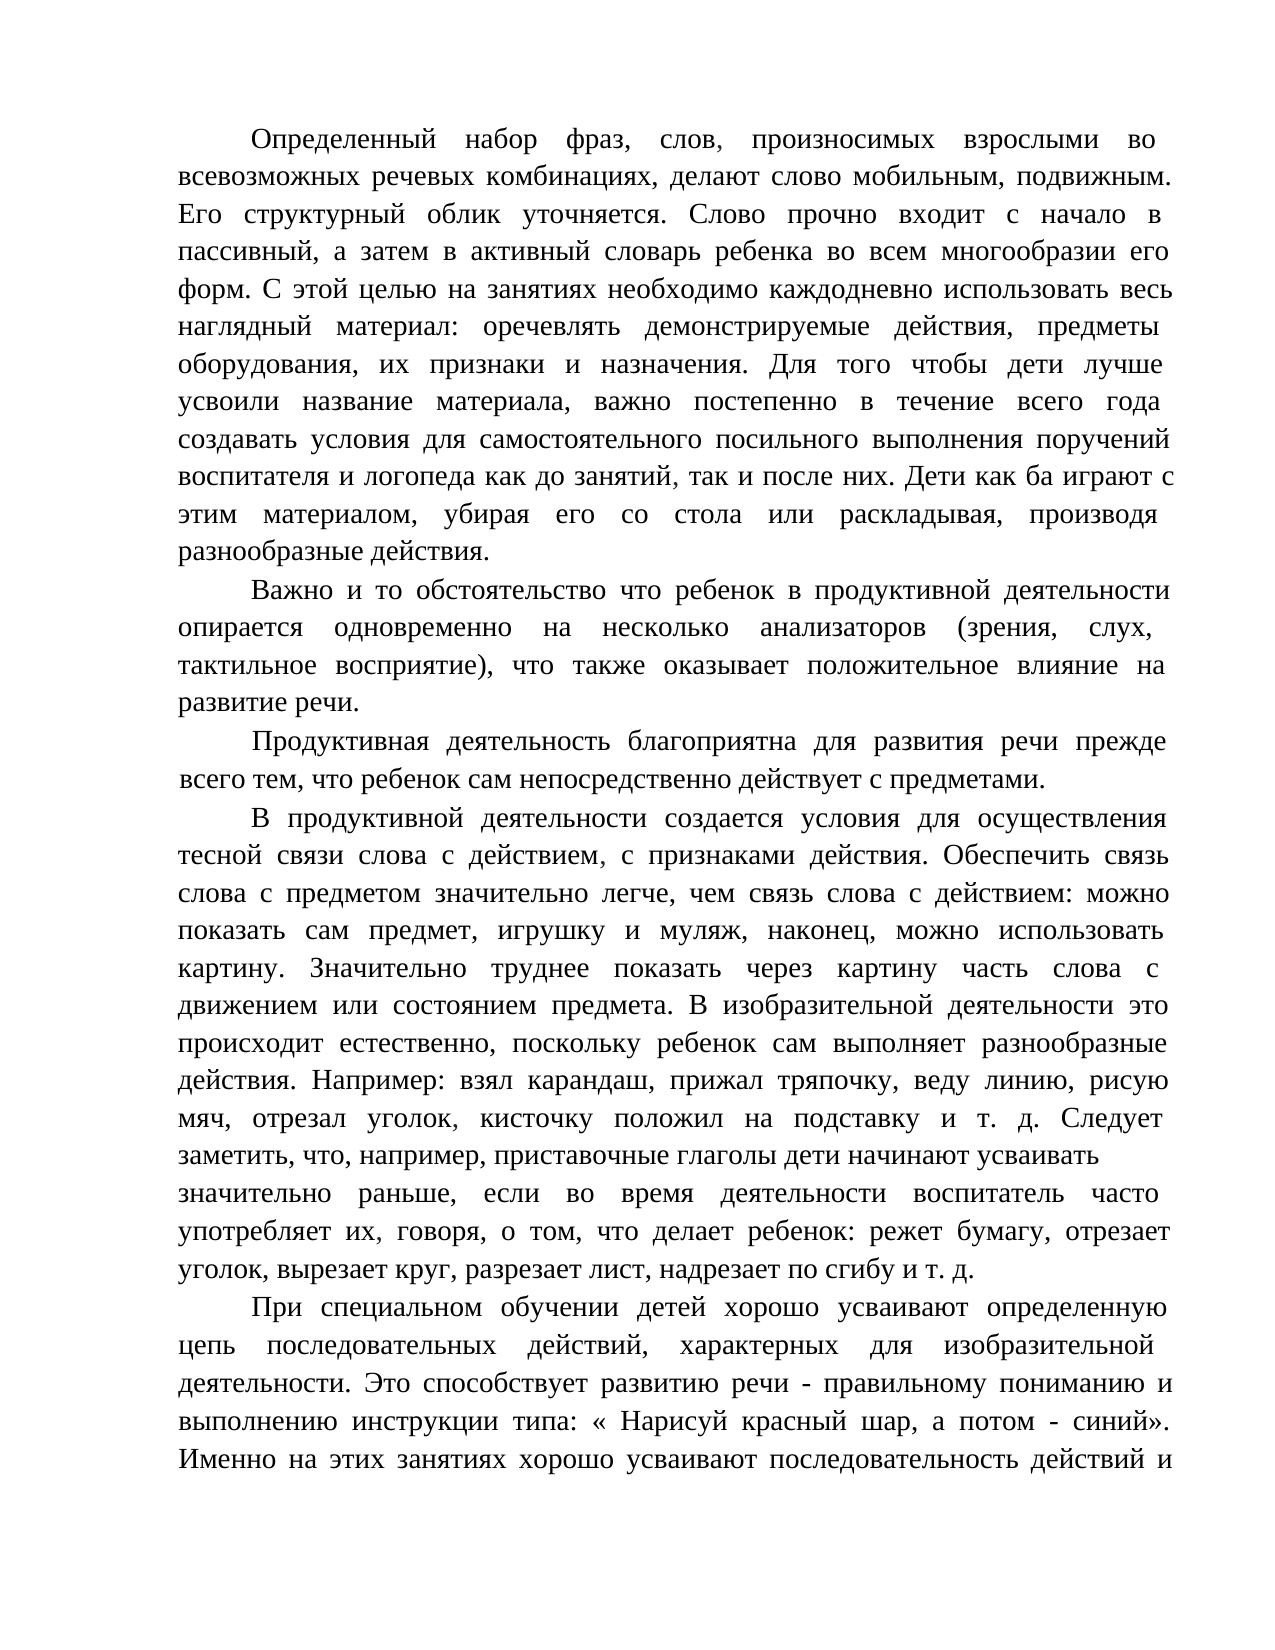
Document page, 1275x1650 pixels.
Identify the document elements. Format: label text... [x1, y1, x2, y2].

text В продуктивной деятельности создается условия для осуществления тесной связи слова с действием, с признаками действия. Обеспечить связь слова с предметом значительно легче, чем связь слова с действием: можно показать сам предмет, игрушку и муляж, наконец, можно использовать картину. Значительно труднее показать через картину часть слова с движением или состоянием предмета. В изобразительной деятельности это происходит естественно, поскольку ребенок сам выполняет разнообразные действия. Например: взял карандаш, прижал тряпочку, веду линию, рисую мяч, отрезал уголок, кисточку положил на подставку и т. д. Следует заметить, что, например, приставочные глаголы дети начинают усваивать [178, 797, 1184, 1172]
text значительно раньше, если во время деятельности воспитатель часто употребляет их, говоря, о том, что делает ребенок: режет бумагу, отрезает уголок, вырезает круг, разрезает лист, надрезает по сгибу и т. д. [178, 1172, 1186, 1286]
text Важно и то обстоятельство что ребенок в продуктивной деятельности опирается одновременно на несколько анализаторов (зрения, слух, тактильное восприятие), что также оказывает положительное влияние на развитие речи. [178, 569, 1184, 719]
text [178, 1286, 1186, 1476]
text Продуктивная деятельность благоприятна для развития речи прежде всего тем, что ребенок сам непосредственно действует с предметами. [179, 721, 1184, 796]
text Определенный набор фраз, слов, произносимых взрослыми во всевозможных речевых комбинациях, делают слово мобильным, подвижным. Его структурный облик уточняется. Слово прочно входит с начало в пассивный, а затем в активный словарь ребенка во всем многообразии его форм. С этой целью на занятиях необходимо каждодневно использовать весь наглядный материал: оречевлять демонстрируемые действия, предметы оборудования, их признаки и назначения. Для того чтобы дети лучше усвоили название материала, важно постепенно в течение всего года создавать условия для самостоятельного посильного выполнения поручений воспитателя и логопеда как до занятий, так и после них. Дети как ба играют с этим материалом, убирая его со стола или раскладывая, производя разнообразные действия. [178, 118, 1184, 568]
